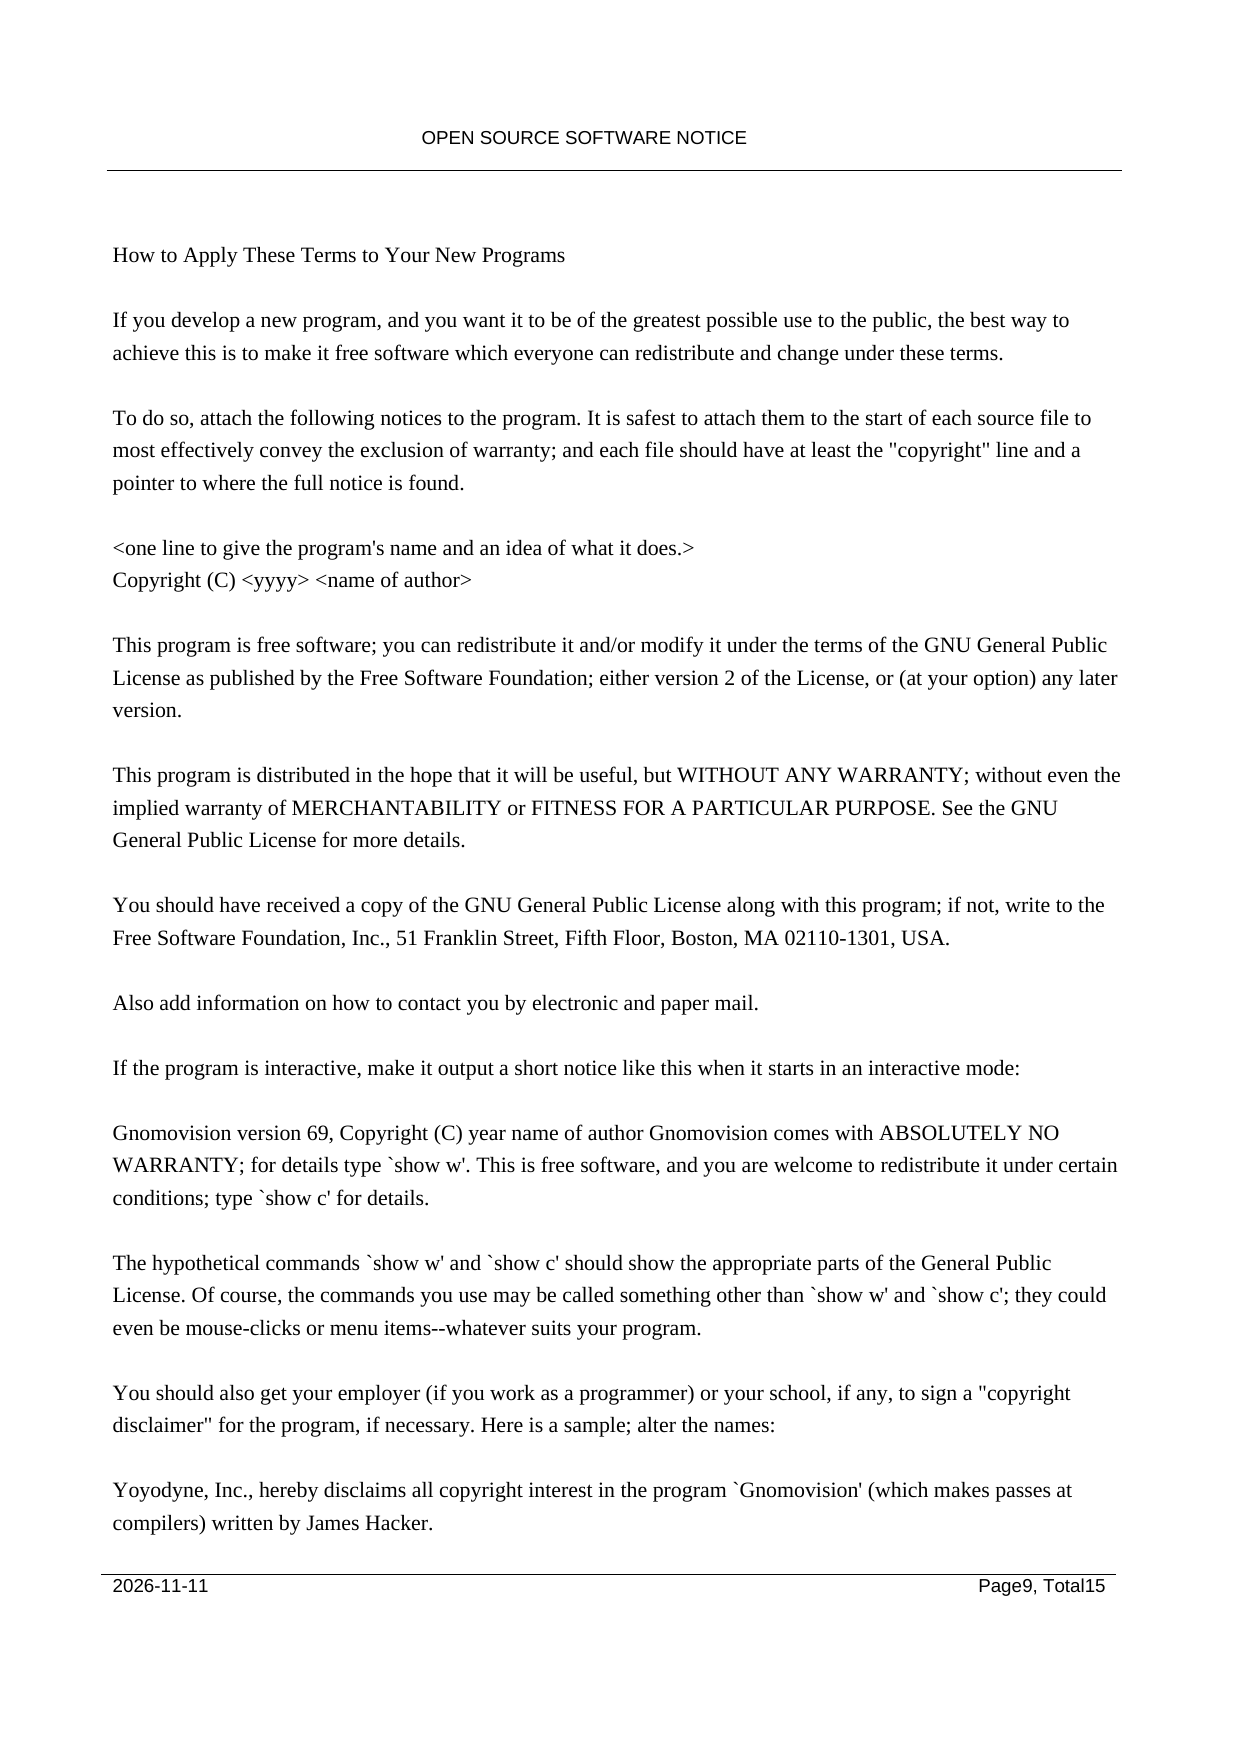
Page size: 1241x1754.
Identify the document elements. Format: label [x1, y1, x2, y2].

text [112, 206, 1128, 1539]
